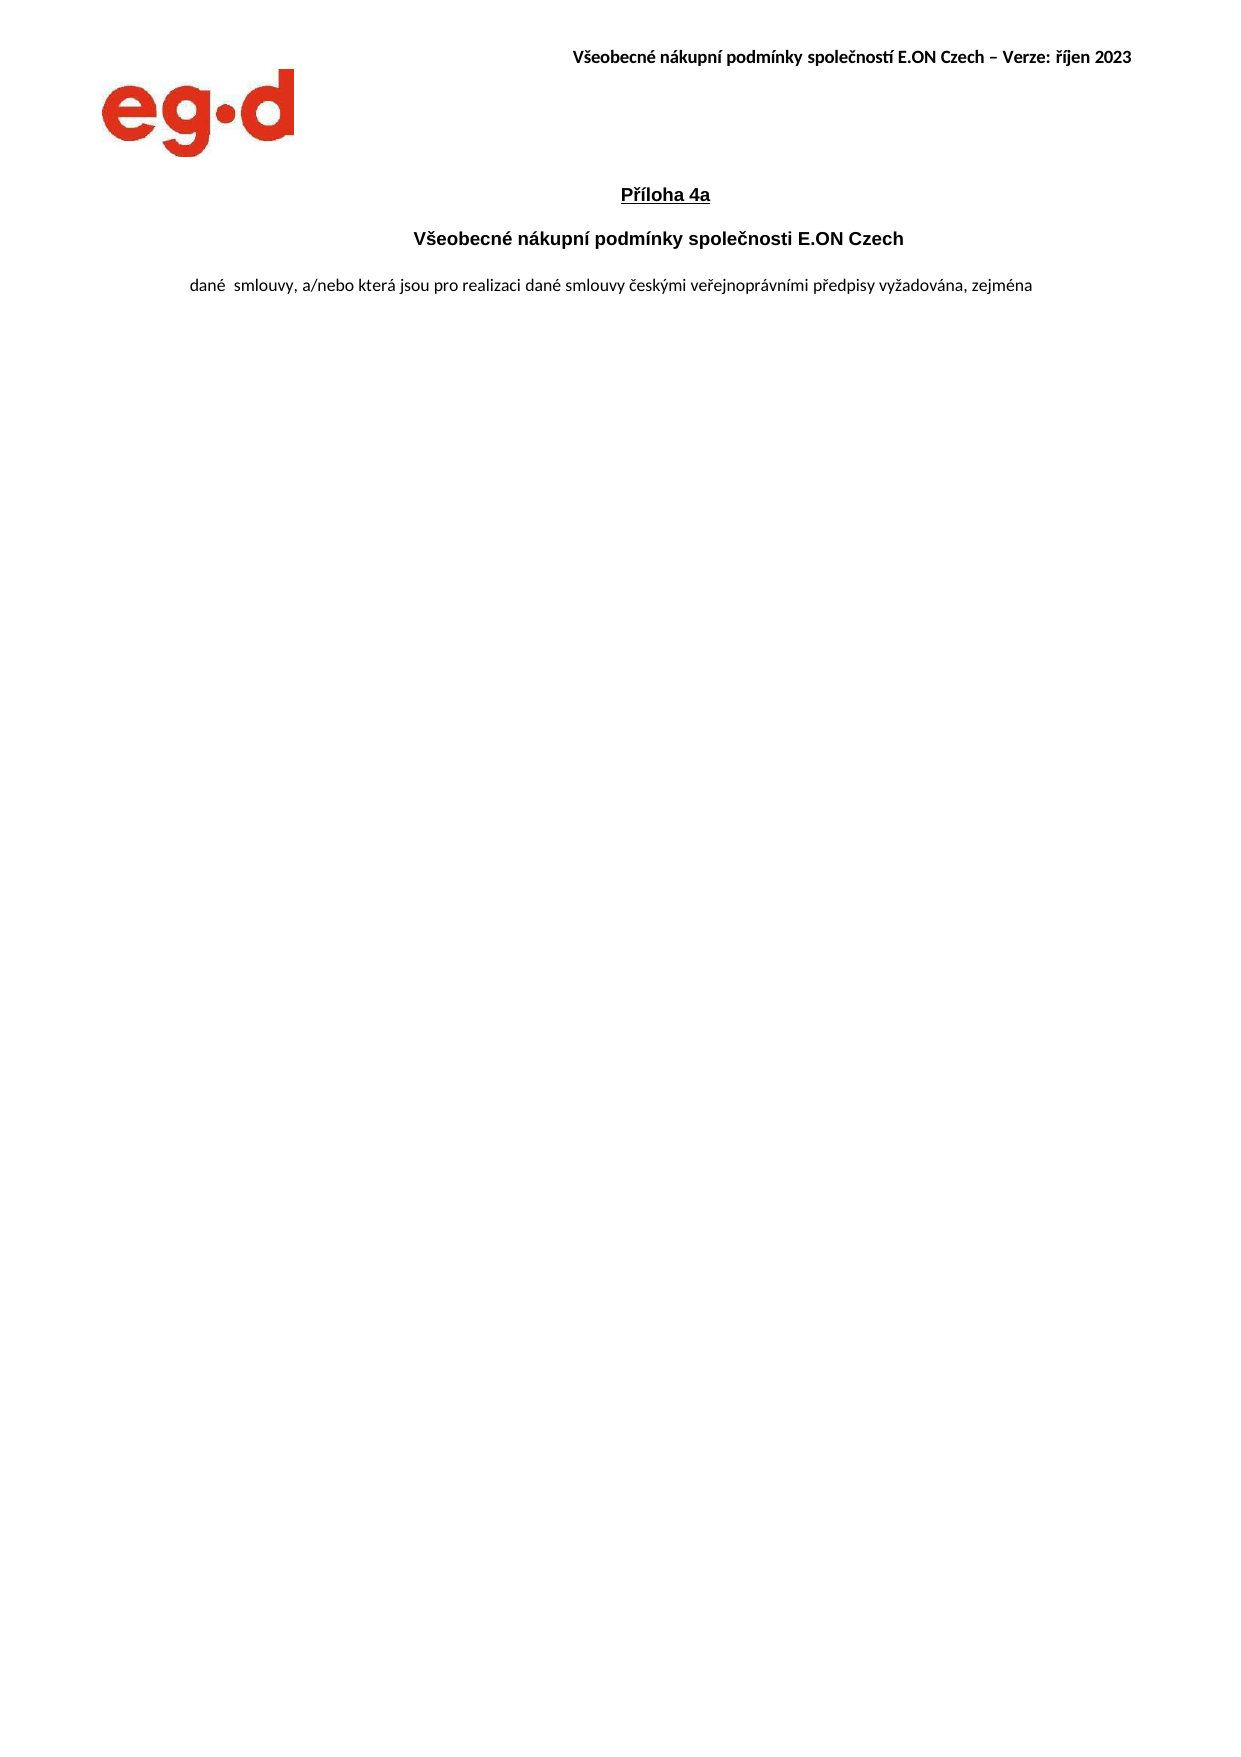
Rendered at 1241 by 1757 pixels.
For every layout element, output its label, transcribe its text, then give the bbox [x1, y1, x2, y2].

picture [102, 69, 294, 157]
